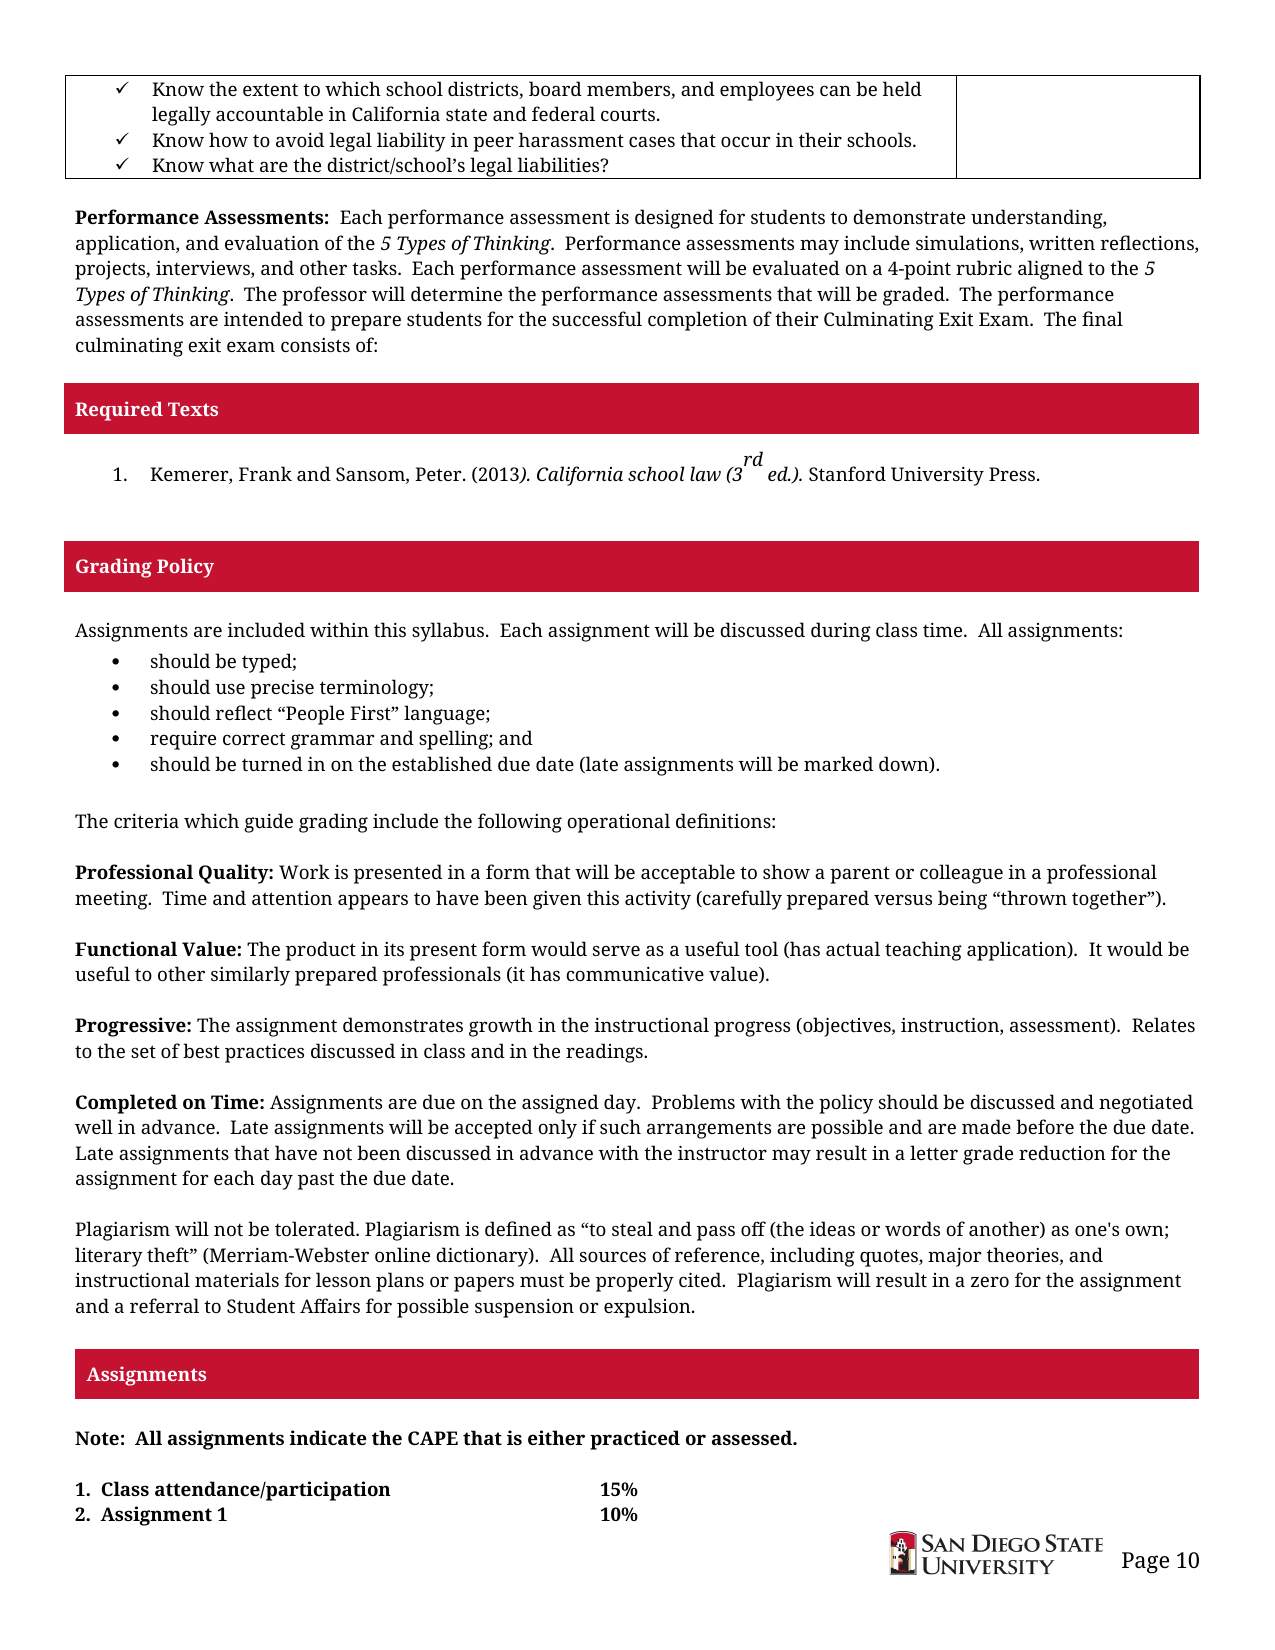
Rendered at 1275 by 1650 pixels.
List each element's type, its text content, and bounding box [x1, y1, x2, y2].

text Professional Quality: Work is presented in a form that will be acceptable to show a parent or colleague in a professional meeting. Time and attention appears to have been given this activity (carefully prepared versus being “thrown together”). [75, 859, 1200, 910]
text Note: All assignments indicate the CAPE that is either practiced or assessed. [75, 1425, 1200, 1450]
text 1. Class attendance/participation 15% [75, 1476, 1200, 1501]
table_header Required Texts [64, 383, 1199, 434]
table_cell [66, 76, 956, 178]
text 2. Assignment 1 10% [75, 1501, 1200, 1527]
text Functional Value: The product in its present form would serve as a useful tool (has actual teaching application). It would be useful to other similarly prepared professionals (it has communicative value). [75, 936, 1200, 987]
text Assignments are included within this syllabus. Each assignment will be discussed during class time. All assignments: [75, 617, 1200, 643]
list should be typed; [112, 649, 1200, 674]
text Completed on Time: Assignments are due on the assigned day. Problems with the policy should be discussed and negotiated well in advance. Late assignments will be accepted only if such arrangements are possible and are made before the due date. Late assignments that have not been discussed in advance with the instructor may result in a letter grade reduction for the assignment for each day past the due date. [75, 1089, 1200, 1191]
text Performance Assessments: Each performance assessment is designed for students to demonstrate understanding, application, and evaluation of the 5 Types of Thinking. Performance assessments may include simulations, written reflections, projects, interviews, and other tasks. Each performance assessment will be evaluated on a 4-point rubric aligned to the 5 Types of Thinking. The professor will determine the performance assessments that will be graded. The performance assessments are intended to prepare students for the successful completion of their Culminating Exit Exam. The final culminating exit exam consists of: [75, 205, 1200, 358]
picture [889, 1531, 1103, 1575]
table_header Assignments [75, 1349, 1199, 1399]
text Plagiarism will not be tolerated. Plagiarism is defined as “to steal and pass off (the ideas or words of another) as one's own; literary theft” (Merriam-Webster online dictionary). All sources of reference, including quotes, major theories, and instructional materials for lesson plans or papers must be properly cited. Plagiarism will result in a zero for the assignment and a referral to Student Affairs for possible suspension or expulsion. [75, 1191, 1200, 1319]
list should reflect “People First” language; [112, 700, 1200, 725]
list should use precise terminology; [112, 674, 1200, 700]
list Kemerer, Frank and Sansom, Peter. (2013). California school law (3rd ed.). Stanford University Press. [112, 450, 1190, 490]
list require correct grammar and spelling; and [112, 725, 1200, 751]
list should be turned in on the established due date (late assignments will be marked down). [112, 751, 1200, 776]
text The criteria which guide grading include the following operational definitions: [75, 808, 1200, 834]
text Progressive: The assignment demonstrates growth in the instructional progress (objectives, instruction, assessment). Relates to the set of best practices discussed in class and in the readings. [75, 1012, 1200, 1063]
table_header Grading Policy [64, 541, 1199, 592]
